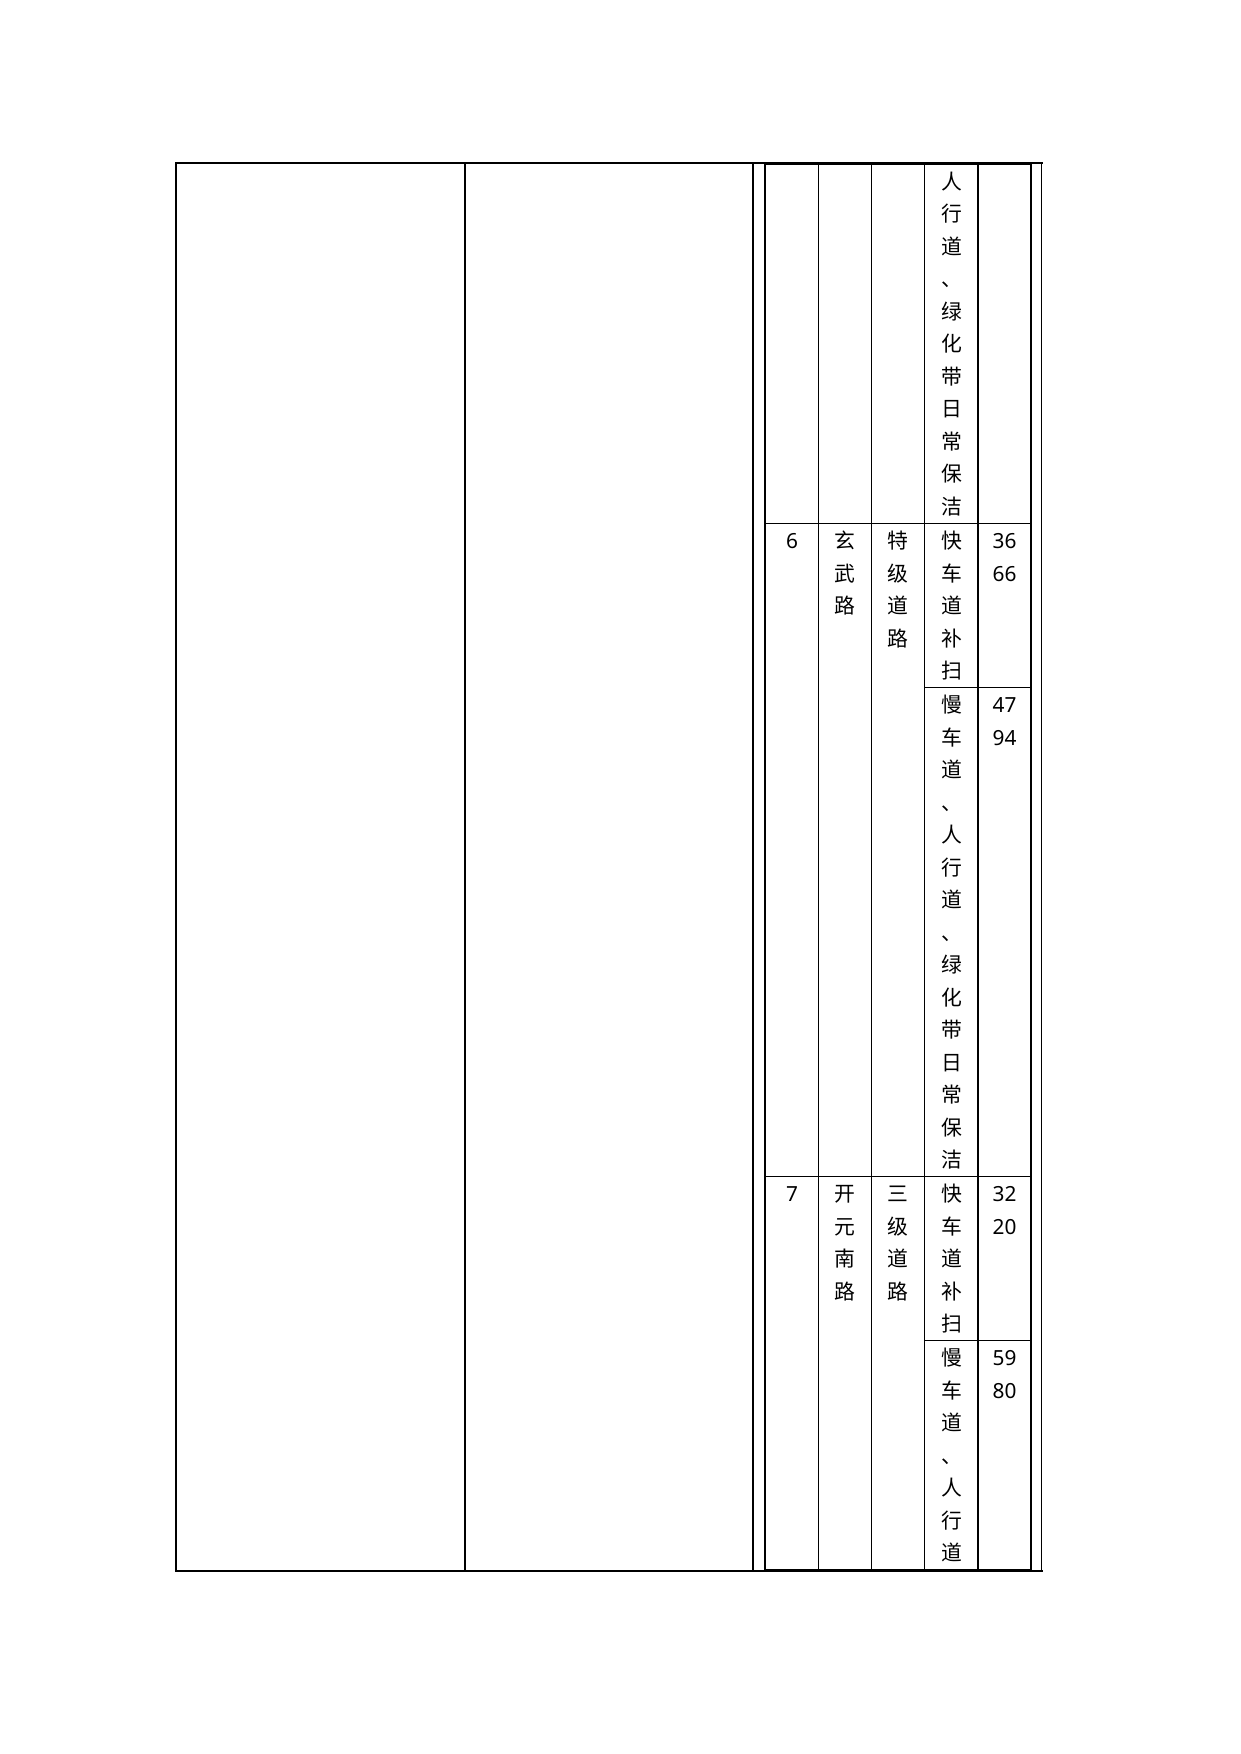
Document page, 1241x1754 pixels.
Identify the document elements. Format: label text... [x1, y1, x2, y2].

table_cell [872, 524, 924, 1176]
table_cell [819, 1177, 871, 1569]
table_cell [754, 164, 764, 1570]
table_cell [872, 165, 924, 523]
table_cell [766, 1177, 818, 1569]
table_cell [819, 165, 871, 523]
table_cell [819, 524, 871, 1176]
table_cell [979, 1341, 1030, 1569]
table_cell [1032, 164, 1041, 1570]
table_cell [925, 688, 977, 1176]
table_cell [979, 1177, 1030, 1340]
table_cell [979, 165, 1030, 523]
table_cell [925, 1177, 977, 1340]
table_cell [466, 164, 752, 1570]
table_cell [766, 524, 818, 1176]
table_cell [872, 1177, 924, 1569]
table_cell [925, 1341, 977, 1569]
table_cell [979, 524, 1030, 687]
table_cell [925, 524, 977, 687]
table_cell 1 [177, 164, 464, 1570]
table_cell [925, 165, 977, 523]
table_cell [766, 165, 818, 523]
table_cell [979, 688, 1030, 1176]
